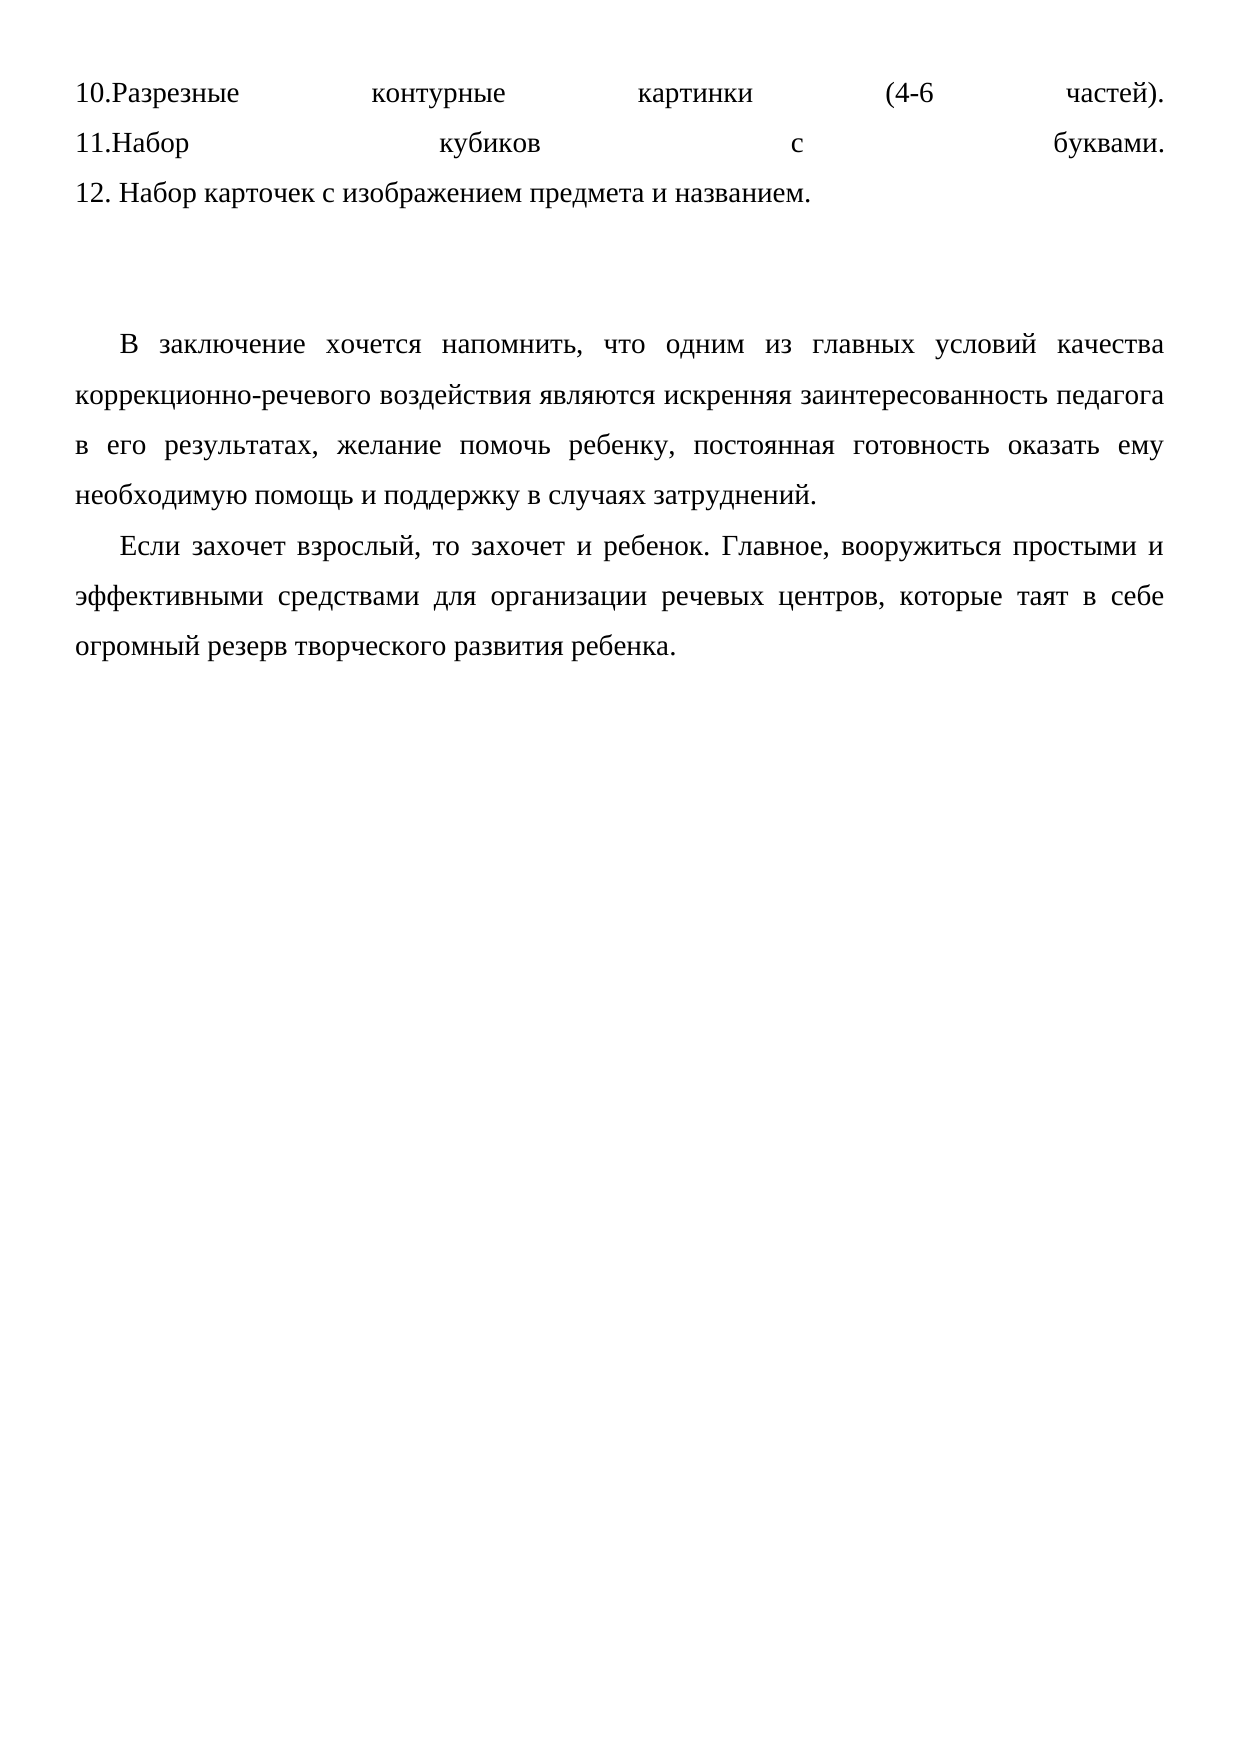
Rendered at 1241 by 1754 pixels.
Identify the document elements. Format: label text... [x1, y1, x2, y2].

text В заключение хочется напомнить, что одним из главных условий качества коррекционно-речевого воздействия являются искренняя заинтересованность педагога в его результатах, желание помочь ребенку, постоянная готовность оказать ему необходимую помощь и поддержку в случаях затруднений. [75, 327, 1165, 511]
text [75, 75, 1165, 209]
text Если захочет взрослый, то захочет и ребенок. Главное, вооружиться простыми и эффективными средствами для организации речевых центров, которые таят в себе огромный резерв творческого развития ребенка. [75, 528, 1165, 662]
